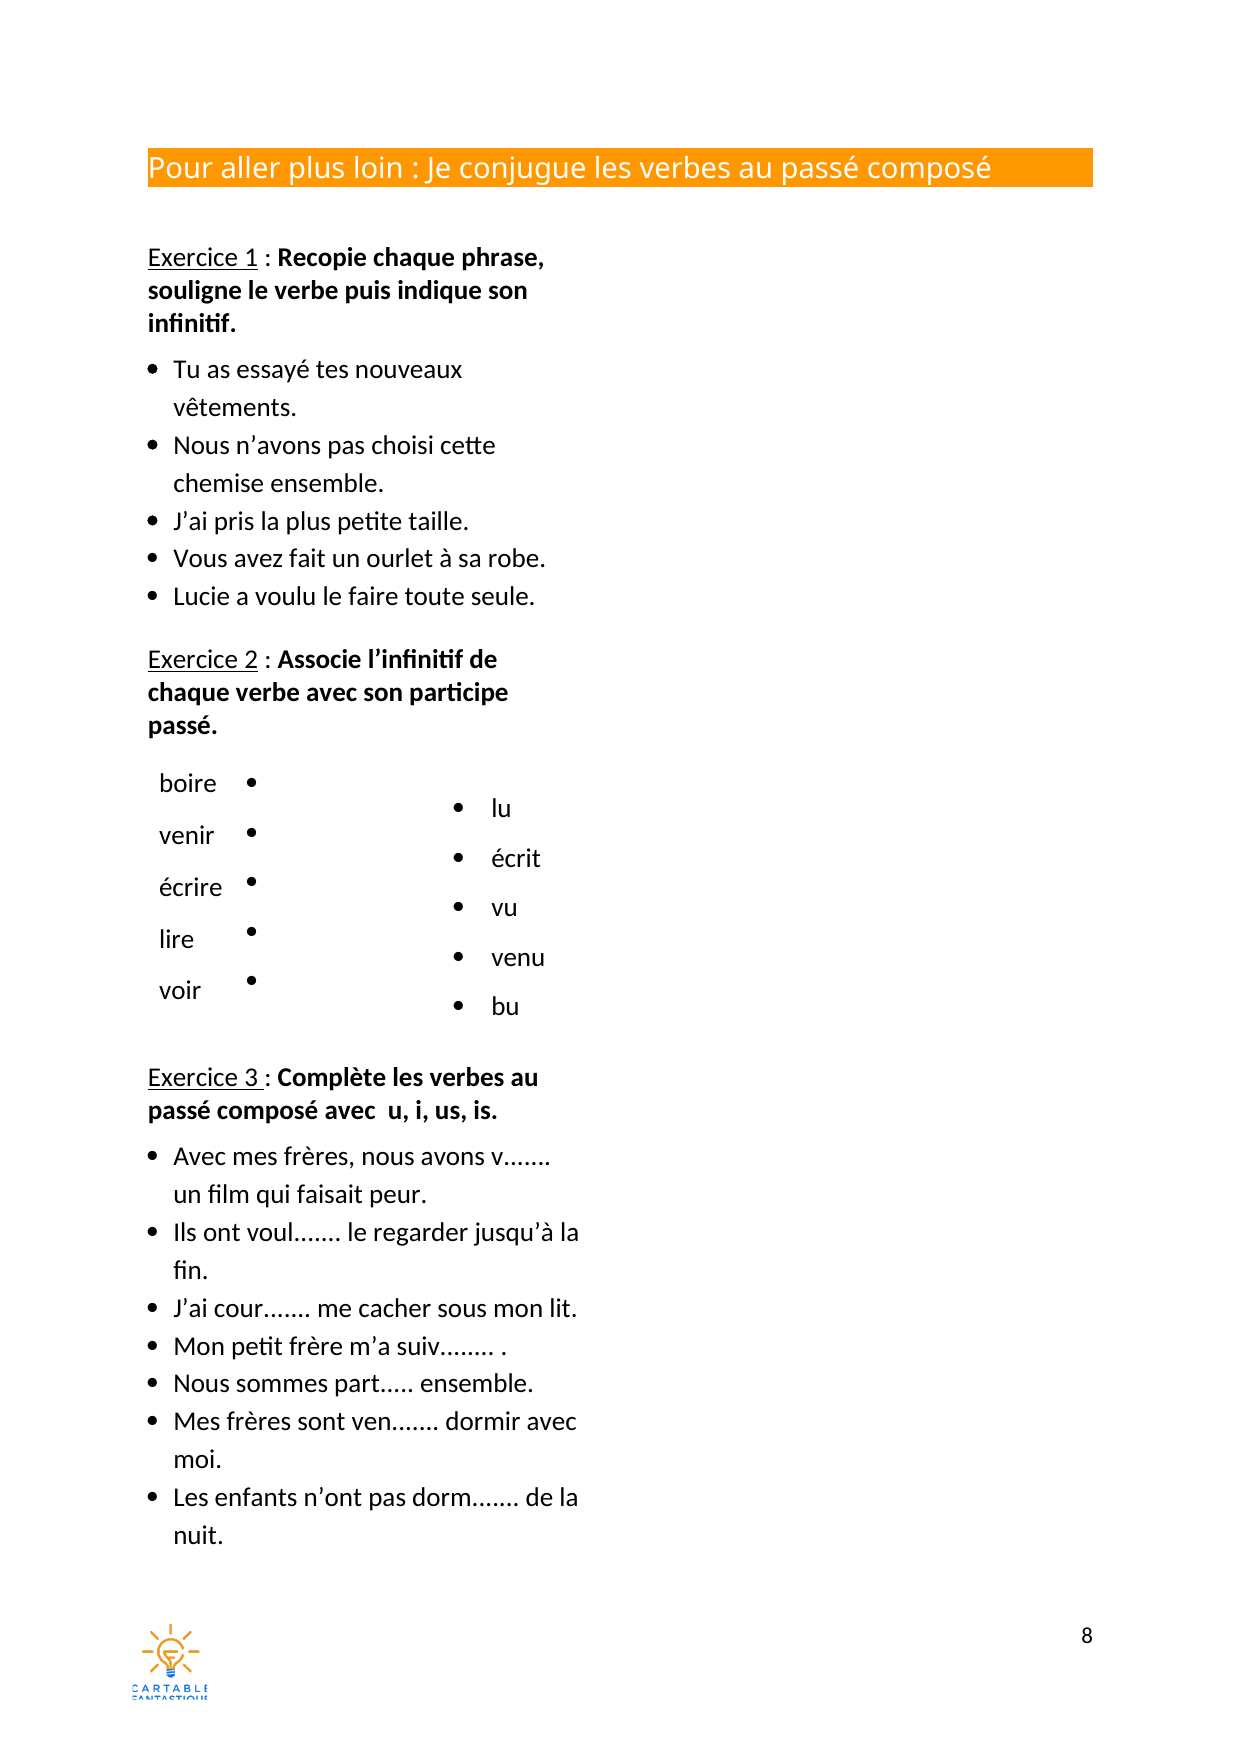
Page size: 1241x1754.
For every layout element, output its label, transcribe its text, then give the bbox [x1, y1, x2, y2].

subtitle Pour aller plus loin : Je conjugue les verbes au passé composé [148, 148, 1093, 187]
list Ils ont voul....... le regarder jusqu’à la fin. [148, 1215, 583, 1286]
list Vous avez fait un ourlet à sa robe. [148, 542, 583, 574]
list J’ai pris la plus petite taille. [148, 504, 583, 537]
list Tu as essayé tes nouveaux vêtements. [148, 352, 583, 423]
list Nous sommes part..... ensemble. [148, 1367, 583, 1399]
text Exercice 1 : Recopie chaque phrase, souligne le verbe puis indique son infinitif. [148, 240, 583, 339]
list Mon petit frère m’a suiv........ . [148, 1329, 583, 1362]
picture [132, 1623, 207, 1699]
list Les enfants n’ont pas dorm....... de la nuit. [148, 1480, 583, 1551]
table_header lu écrit vu venu bu [442, 766, 575, 1048]
table_header boire venir écrire lire voir [148, 766, 236, 1048]
text Exercice 3 : Complète les verbes au passé composé avec u, i, us, is. [148, 1061, 583, 1127]
text Exercice 2 : Associe l’infinitif de chaque verbe avec son participe passé. [148, 642, 583, 741]
list Mes frères sont ven....... dormir avec moi. [148, 1404, 583, 1475]
list Avec mes frères, nous avons v....... un film qui faisait peur. [148, 1139, 583, 1210]
list Lucie a voulu le faire toute seule. [148, 579, 583, 612]
table_header [236, 766, 442, 1048]
list J’ai cour....... me cacher sous mon lit. [148, 1291, 583, 1324]
list Nous n’avons pas choisi cette chemise ensemble. [148, 428, 583, 499]
